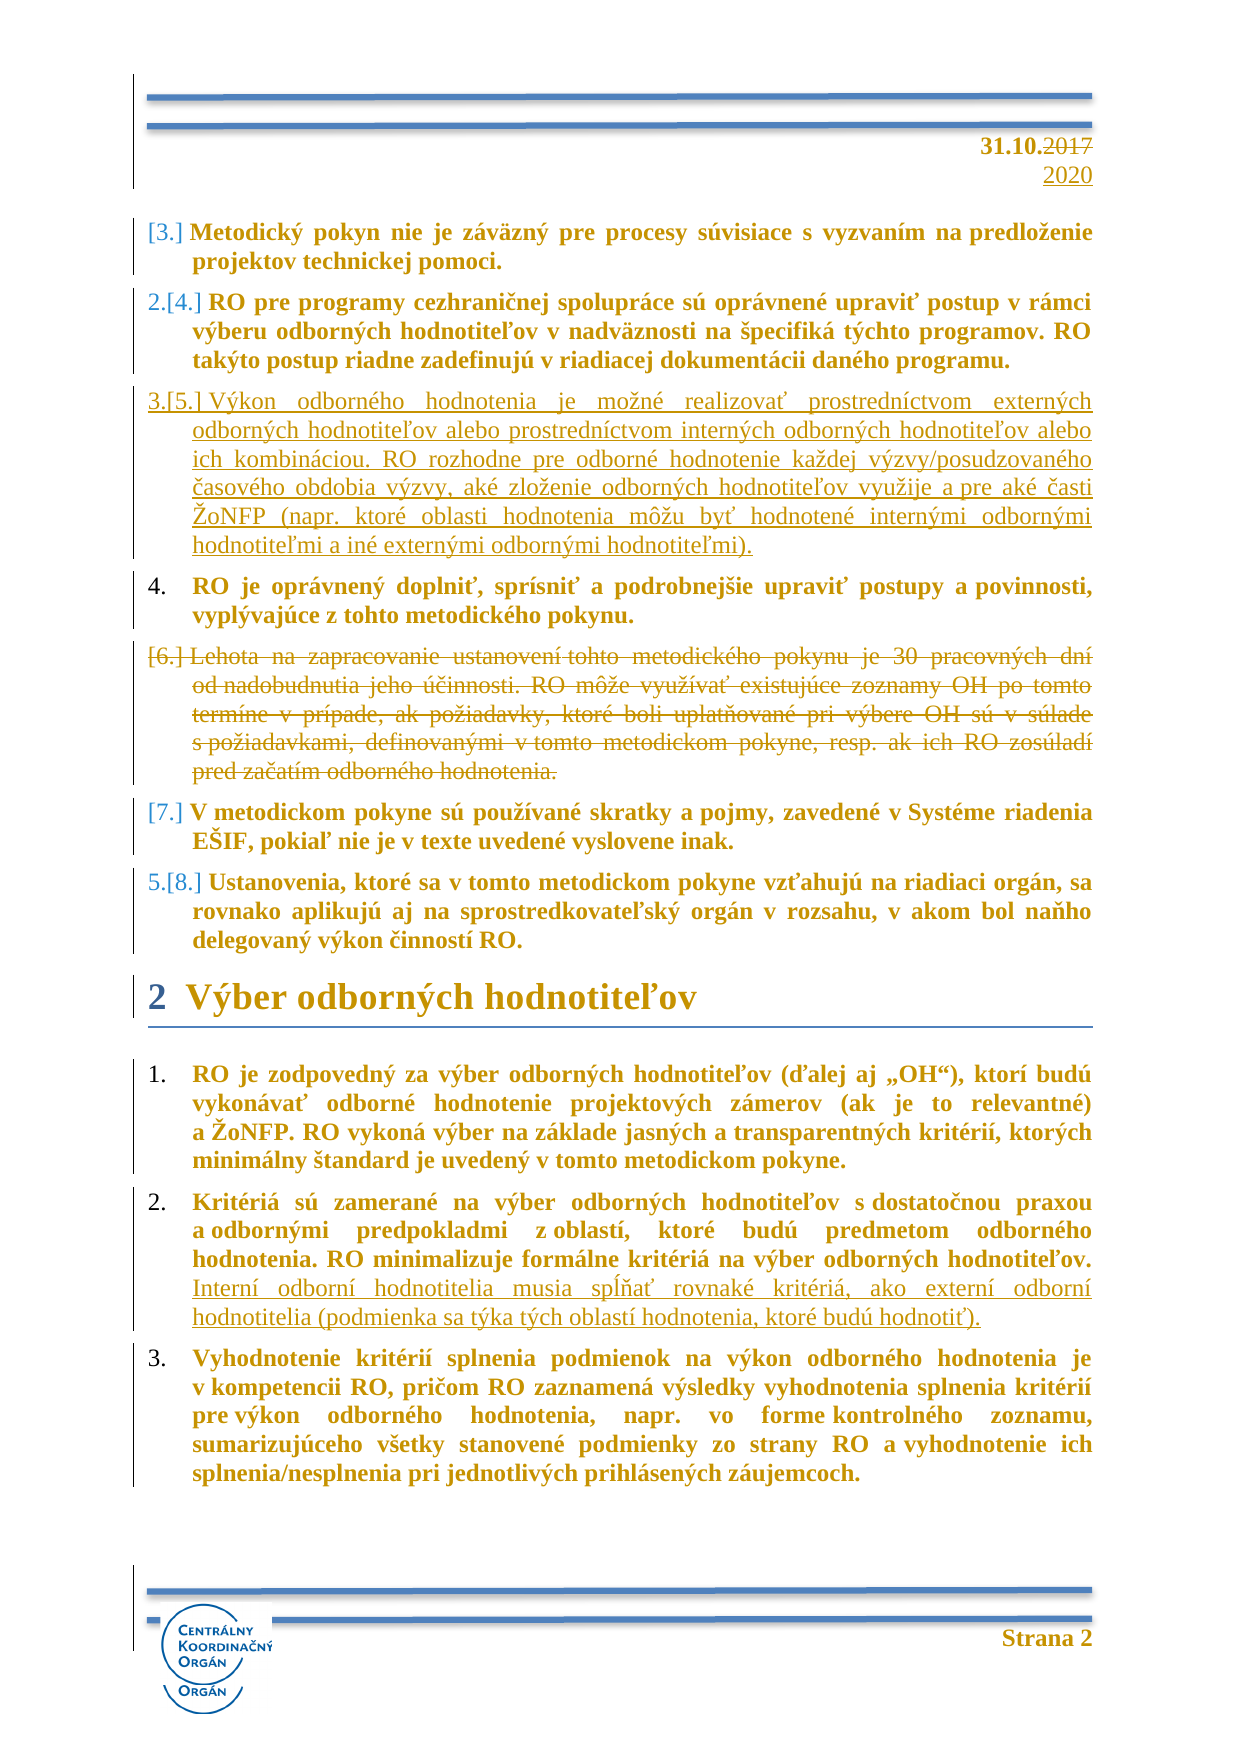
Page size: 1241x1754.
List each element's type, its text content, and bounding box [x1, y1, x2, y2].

list RO pre programy cezhraničnej spolupráce sú oprávnené upraviť postup v rámci výberu odborných hodnotiteľov v nadväznosti na špecifiká týchto programov. RO takýto postup riadne zadefinujú v riadiacej dokumentácii daného programu. [148, 287, 1093, 374]
list Metodický pokyn nie je záväzný pre procesy súvisiace s vyzvaním na predloženie projektov technickej pomoci. [148, 217, 1093, 275]
list RO je oprávnený doplniť, sprísniť a podrobnejšie upraviť postupy a povinnosti, vyplývajúce z tohto metodického pokynu. [148, 571, 1093, 629]
list Výber odborných hodnotiteľov [148, 974, 1093, 1026]
list Kritériá sú zamerané na výber odborných hodnotiteľov s dostatočnou praxou a odbornými predpokladmi z oblastí, ktoré budú predmetom odborného hodnotenia. RO minimalizuje formálne kritériá na výber odborných hodnotiteľov. [148, 1187, 1093, 1331]
list V metodickom pokyne sú používané skratky a pojmy, zavedené v Systéme riadenia EŠIF, pokiaľ nie je v texte uvedené vyslovene inak. [148, 797, 1093, 855]
list Vyhodnotenie kritérií splnenia podmienok na výkon odborného hodnotenia je v kompetencii RO, pričom RO zaznamená výsledky vyhodnotenia splnenia kritérií pre výkon odborného hodnotenia, napr. vo forme kontrolného zoznamu, sumarizujúceho všetky stanovené podmienky zo strany RO a vyhodnotenie ich splnenia/nesplnenia pri jednotlivých prihlásených záujemcoch. [148, 1343, 1093, 1487]
list Ustanovenia, ktoré sa v tomto metodickom pokyne vzťahujú na riadiaci orgán, sa rovnako aplikujú aj na sprostredkovateľský orgán v rozsahu, v akom bol naňho delegovaný výkon činností RO. [148, 867, 1093, 954]
picture [159, 1602, 272, 1713]
list RO je zodpovedný za výber odborných hodnotiteľov (ďalej aj „OH“), ktorí budú vykonávať odborné hodnotenie projektových zámerov (ak je to relevantné) a ŽoNFP. RO vykoná výber na základe jasných a transparentných kritérií, ktorých minimálny štandard je uvedený v tomto metodickom pokyne. [148, 1059, 1093, 1174]
